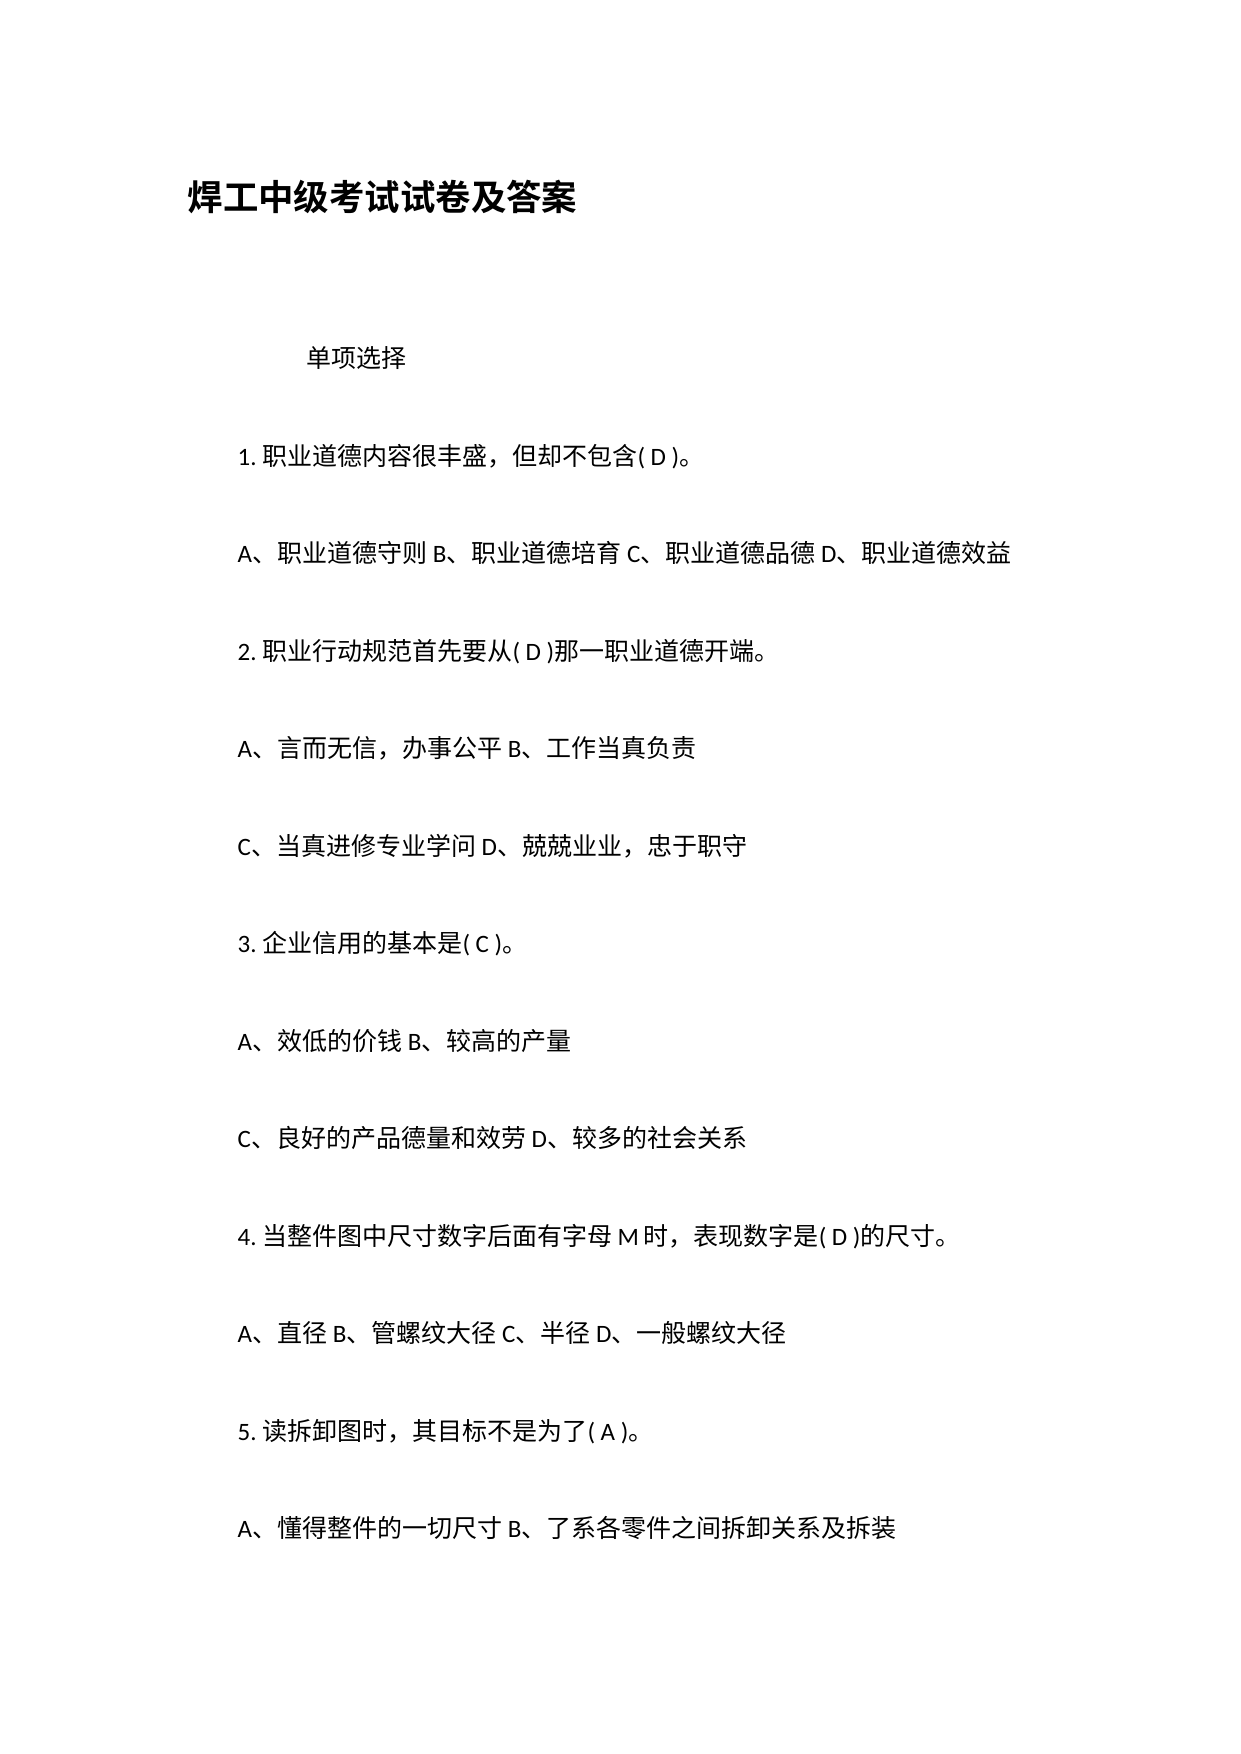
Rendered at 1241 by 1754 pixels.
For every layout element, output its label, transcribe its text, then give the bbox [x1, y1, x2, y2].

text 2. 职业行动规范首先要从( D )那一职业道德开端。 [187, 617, 1053, 682]
text A、直径 B、管螺纹大径 C、半径 D、一般螺纹大径 [187, 1299, 1053, 1364]
text C、良好的产品德量和效劳 D、较多的社会关系 [187, 1104, 1053, 1169]
text 焊工中级考试试卷及答案 [187, 162, 1053, 227]
text 3. 企业信用的基本是( C )。 [187, 909, 1053, 974]
text 4. 当整件图中尺寸数字后面有字母M时，表现数字是( D )的尺寸。 [187, 1202, 1053, 1267]
text A、懂得整件的一切尺寸 B、了系各零件之间拆卸关系及拆装 [187, 1494, 1053, 1559]
text A、职业道德守则 B、职业道德培育 C、职业道德品德 D、职业道德效益 [187, 519, 1053, 584]
text C、当真进修专业学问 D、兢兢业业，忠于职守 [187, 812, 1053, 877]
text A、言而无信，办事公平 B、工作当真负责 [187, 714, 1053, 779]
text 单项选择 [187, 324, 1053, 389]
text A、效低的价钱 B、较高的产量 [187, 1007, 1053, 1072]
text 1. 职业道德内容很丰盛，但却不包含( D )。 [187, 422, 1053, 487]
text 5. 读拆卸图时，其目标不是为了( A )。 [187, 1397, 1053, 1462]
